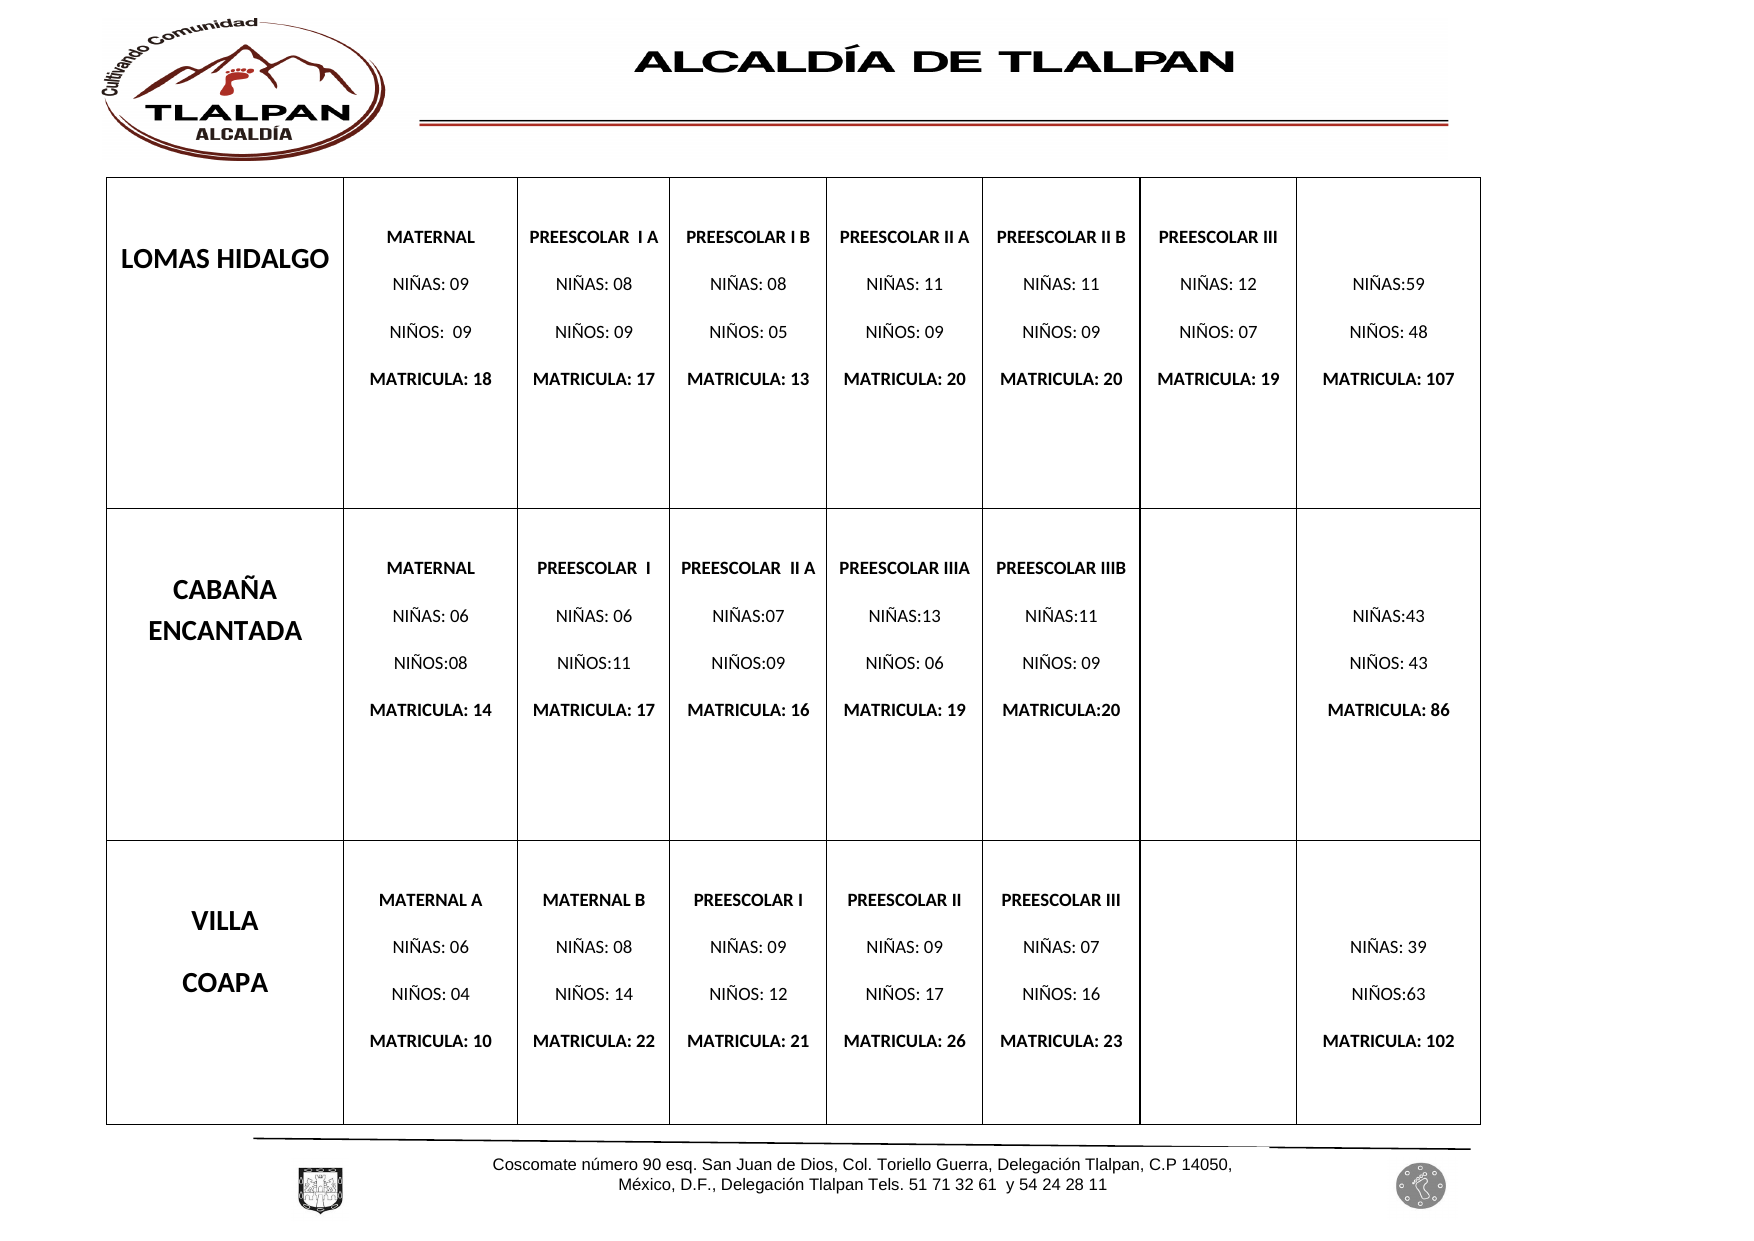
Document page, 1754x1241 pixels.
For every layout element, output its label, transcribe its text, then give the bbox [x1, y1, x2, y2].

table_cell PREESCOLAR II B NIÑAS: 11 NIÑOS: 09 MATRICULA: 20 [983, 178, 1139, 508]
table_cell MATERNAL NIÑAS: 06 NIÑOS:08 MATRICULA: 14 [344, 509, 517, 839]
picture [1386, 1157, 1459, 1220]
table_cell LOMAS HIDALGO [107, 178, 343, 508]
table_cell PREESCOLAR III NIÑAS: 12 NIÑOS: 07 MATRICULA: 19 [1141, 178, 1296, 508]
table_cell NIÑAS: 39 NIÑOS:63 MATRICULA: 102 [1297, 841, 1480, 1123]
table_cell PREESCOLAR III NIÑAS: 07 NIÑOS: 16 MATRICULA: 23 [983, 841, 1139, 1123]
table_cell NIÑAS:43 NIÑOS: 43 MATRICULA: 86 [1297, 509, 1480, 839]
table_cell MATERNAL NIÑAS: 09 NIÑOS: 09 MATRICULA: 18 [344, 178, 517, 508]
table_cell PREESCOLAR I A NIÑAS: 08 NIÑOS: 09 MATRICULA: 17 [518, 178, 669, 508]
table_cell CABAÑA ENCANTADA [107, 509, 343, 839]
table_cell PREESCOLAR I B NIÑAS: 08 NIÑOS: 05 MATRICULA: 13 [670, 178, 826, 508]
table_cell PREESCOLAR II A NIÑAS:07 NIÑOS:09 MATRICULA: 16 [670, 509, 826, 839]
table_cell PREESCOLAR II A NIÑAS: 11 NIÑOS: 09 MATRICULA: 20 [827, 178, 982, 508]
table_cell MATERNAL B NIÑAS: 08 NIÑOS: 14 MATRICULA: 22 [518, 841, 669, 1123]
picture [291, 1158, 349, 1222]
table_cell MATERNAL A NIÑAS: 06 NIÑOS: 04 MATRICULA: 10 [344, 841, 517, 1123]
table_cell PREESCOLAR I NIÑAS: 09 NIÑOS: 12 MATRICULA: 21 [670, 841, 826, 1123]
table_cell PREESCOLAR II NIÑAS: 09 NIÑOS: 17 MATRICULA: 26 [827, 841, 982, 1123]
picture [101, 18, 1449, 161]
table_cell [1141, 509, 1296, 839]
table_cell NIÑAS:59 NIÑOS: 48 MATRICULA: 107 [1297, 178, 1480, 508]
table_cell PREESCOLAR IIIB NIÑAS:11 NIÑOS: 09 MATRICULA:20 [983, 509, 1139, 839]
table_cell PREESCOLAR I NIÑAS: 06 NIÑOS:11 MATRICULA: 17 [518, 509, 669, 839]
table_cell PREESCOLAR IIIA NIÑAS:13 NIÑOS: 06 MATRICULA: 19 [827, 509, 982, 839]
table_cell VILLA COAPA [107, 841, 343, 1123]
table_cell [1141, 841, 1296, 1123]
